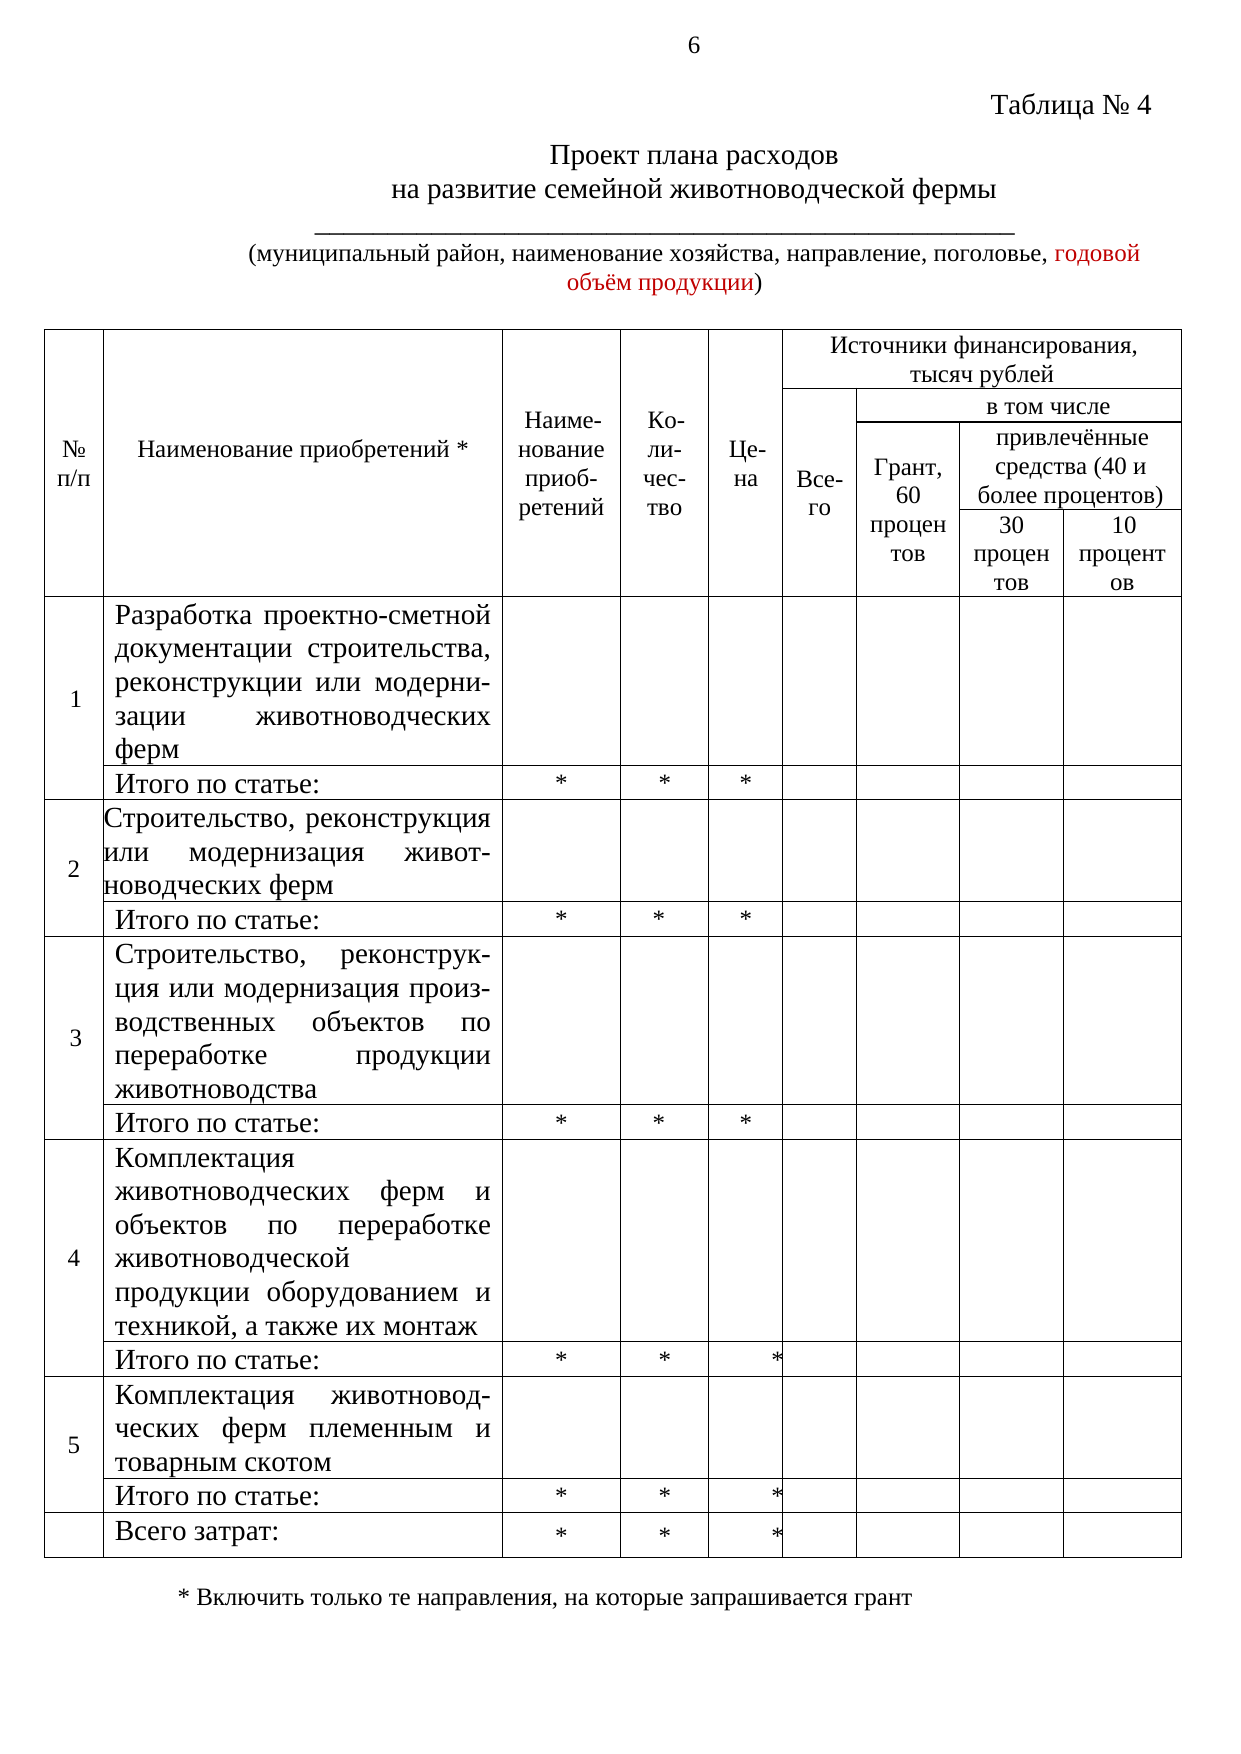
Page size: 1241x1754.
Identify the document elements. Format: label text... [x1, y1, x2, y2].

table_cell 5 [45, 1377, 103, 1512]
table_cell [709, 1377, 782, 1477]
table_cell Итого по статье: [104, 1479, 502, 1512]
table_cell [857, 1513, 959, 1557]
table_cell [503, 1377, 620, 1477]
table_cell * [621, 1105, 708, 1139]
table_header Наиме-нование приоб-ретений [503, 330, 620, 596]
table_cell [857, 937, 959, 1104]
table_header Наименование приобретений * [104, 330, 502, 596]
table_cell [503, 1140, 620, 1341]
table_cell 1 [45, 597, 103, 799]
table_cell [709, 1140, 782, 1341]
table_cell * [503, 1342, 620, 1376]
table_cell Все-го [783, 389, 856, 596]
table_cell 10 процентов [1064, 510, 1181, 596]
list Таблица № 4 [177, 87, 1152, 121]
table_cell привлечённые средства (40 и более процентов) [960, 423, 1181, 509]
table_cell Комплектация животновод-ческих ферм племенным и товарным скотом [104, 1377, 502, 1477]
table_cell Строительство, реконструкция или модернизация живот-новодческих ферм [104, 800, 502, 901]
table_cell [503, 597, 620, 765]
text (муниципальный район, наименование хозяйства, направление, поголовье, годовой объём продукции) [177, 238, 1152, 296]
table_cell [1064, 1140, 1181, 1341]
table_cell [783, 902, 856, 936]
table_cell [783, 1479, 856, 1512]
table_cell Итого по статье: [104, 1105, 502, 1139]
table_cell [1064, 1105, 1181, 1139]
table_cell [783, 766, 856, 799]
table_cell * [503, 1479, 620, 1512]
table_cell Грант, 60 процентов [857, 423, 959, 596]
table_header Ко-ли-чес-тво [621, 330, 708, 596]
table_cell [857, 902, 959, 936]
table_header №п/п [45, 330, 103, 596]
table_cell [1064, 1342, 1181, 1376]
table_cell 30 процентов [960, 510, 1063, 596]
table_cell [857, 1105, 959, 1139]
table_cell [1064, 902, 1181, 936]
table_cell [783, 1342, 856, 1376]
table_cell * [709, 902, 782, 936]
table_cell [783, 1513, 856, 1557]
table_cell [1064, 1479, 1181, 1512]
table_cell * [709, 1513, 782, 1557]
table_cell [857, 800, 959, 901]
table_cell * [709, 1105, 782, 1139]
table_cell * [709, 766, 782, 799]
table_cell [621, 1140, 708, 1341]
table_cell Итого по статье: [104, 902, 502, 936]
table_cell * [503, 766, 620, 799]
table_cell [783, 937, 856, 1104]
table_cell [857, 1479, 959, 1512]
table_cell [621, 937, 708, 1104]
table_cell Итого по статье: [104, 1342, 502, 1376]
table_cell [783, 1105, 856, 1139]
table_cell [503, 937, 620, 1104]
table_cell [45, 1513, 103, 1557]
table_cell * [503, 1513, 620, 1557]
table_cell в том числе [857, 389, 1181, 421]
table_cell 3 [45, 937, 103, 1139]
table_cell [960, 937, 1063, 1104]
table_cell [960, 1479, 1063, 1512]
table_header Це-на [709, 330, 782, 596]
table_cell [960, 1377, 1063, 1477]
table_cell Комплектация животноводческих ферм и объектов по переработке животноводческой продукции оборудованием и техникой, а также их монтаж [104, 1140, 502, 1341]
table_cell [960, 766, 1063, 799]
table_cell Строительство, реконструк-ция или модернизация произ-водственных объектов по переработке продукции животноводства [104, 937, 502, 1104]
table_cell [621, 597, 708, 765]
table_cell [783, 800, 856, 901]
table_cell * [621, 1342, 708, 1376]
table_cell * [503, 1105, 620, 1139]
table_cell 4 [45, 1140, 103, 1376]
table_cell [1064, 1513, 1181, 1557]
table_cell [709, 597, 782, 765]
table_cell [857, 766, 959, 799]
table_cell 2 [45, 800, 103, 936]
table_cell [783, 597, 856, 765]
table_cell [1064, 800, 1181, 901]
table_cell [1064, 766, 1181, 799]
table_cell [1064, 1377, 1181, 1477]
table_cell [960, 1513, 1063, 1557]
table_cell [783, 1377, 856, 1477]
table_cell [960, 1342, 1063, 1376]
table_cell [857, 1140, 959, 1341]
table_cell [503, 800, 620, 901]
text Проект плана расходов [177, 137, 1152, 171]
table_cell Итого по статье: [104, 766, 502, 799]
table_cell [960, 800, 1063, 901]
table_cell [1064, 597, 1181, 765]
table_cell [621, 800, 708, 901]
table_cell [709, 937, 782, 1104]
table_cell [857, 597, 959, 765]
table_cell [857, 1342, 959, 1376]
table_cell * [503, 902, 620, 936]
table_cell [857, 1377, 959, 1477]
table_cell [783, 1140, 856, 1341]
table_cell * [621, 1513, 708, 1557]
table_cell [960, 1105, 1063, 1139]
table_cell Всего затрат: [104, 1513, 502, 1557]
table_cell * [709, 1342, 782, 1376]
table_cell [960, 597, 1063, 765]
table_cell [1064, 937, 1181, 1104]
text * Включить только те направления, на которые запрашивается грант [74, 1582, 1152, 1611]
table_cell * [621, 902, 708, 936]
table_cell * [621, 766, 708, 799]
table_cell [960, 1140, 1063, 1341]
table_header Источники финансирования, тысяч рублей [783, 330, 1181, 388]
text на развитие семейной животноводческой фермы ________________________________________________ [177, 171, 1152, 238]
table_cell [960, 902, 1063, 936]
table_cell * [621, 1479, 708, 1512]
table_cell [709, 800, 782, 901]
table_cell [621, 1377, 708, 1477]
table_cell * [709, 1479, 782, 1512]
table_cell Разработка проектно-сметной документации строительства, реконструкции или модерни-зации животноводческих ферм [104, 597, 502, 765]
